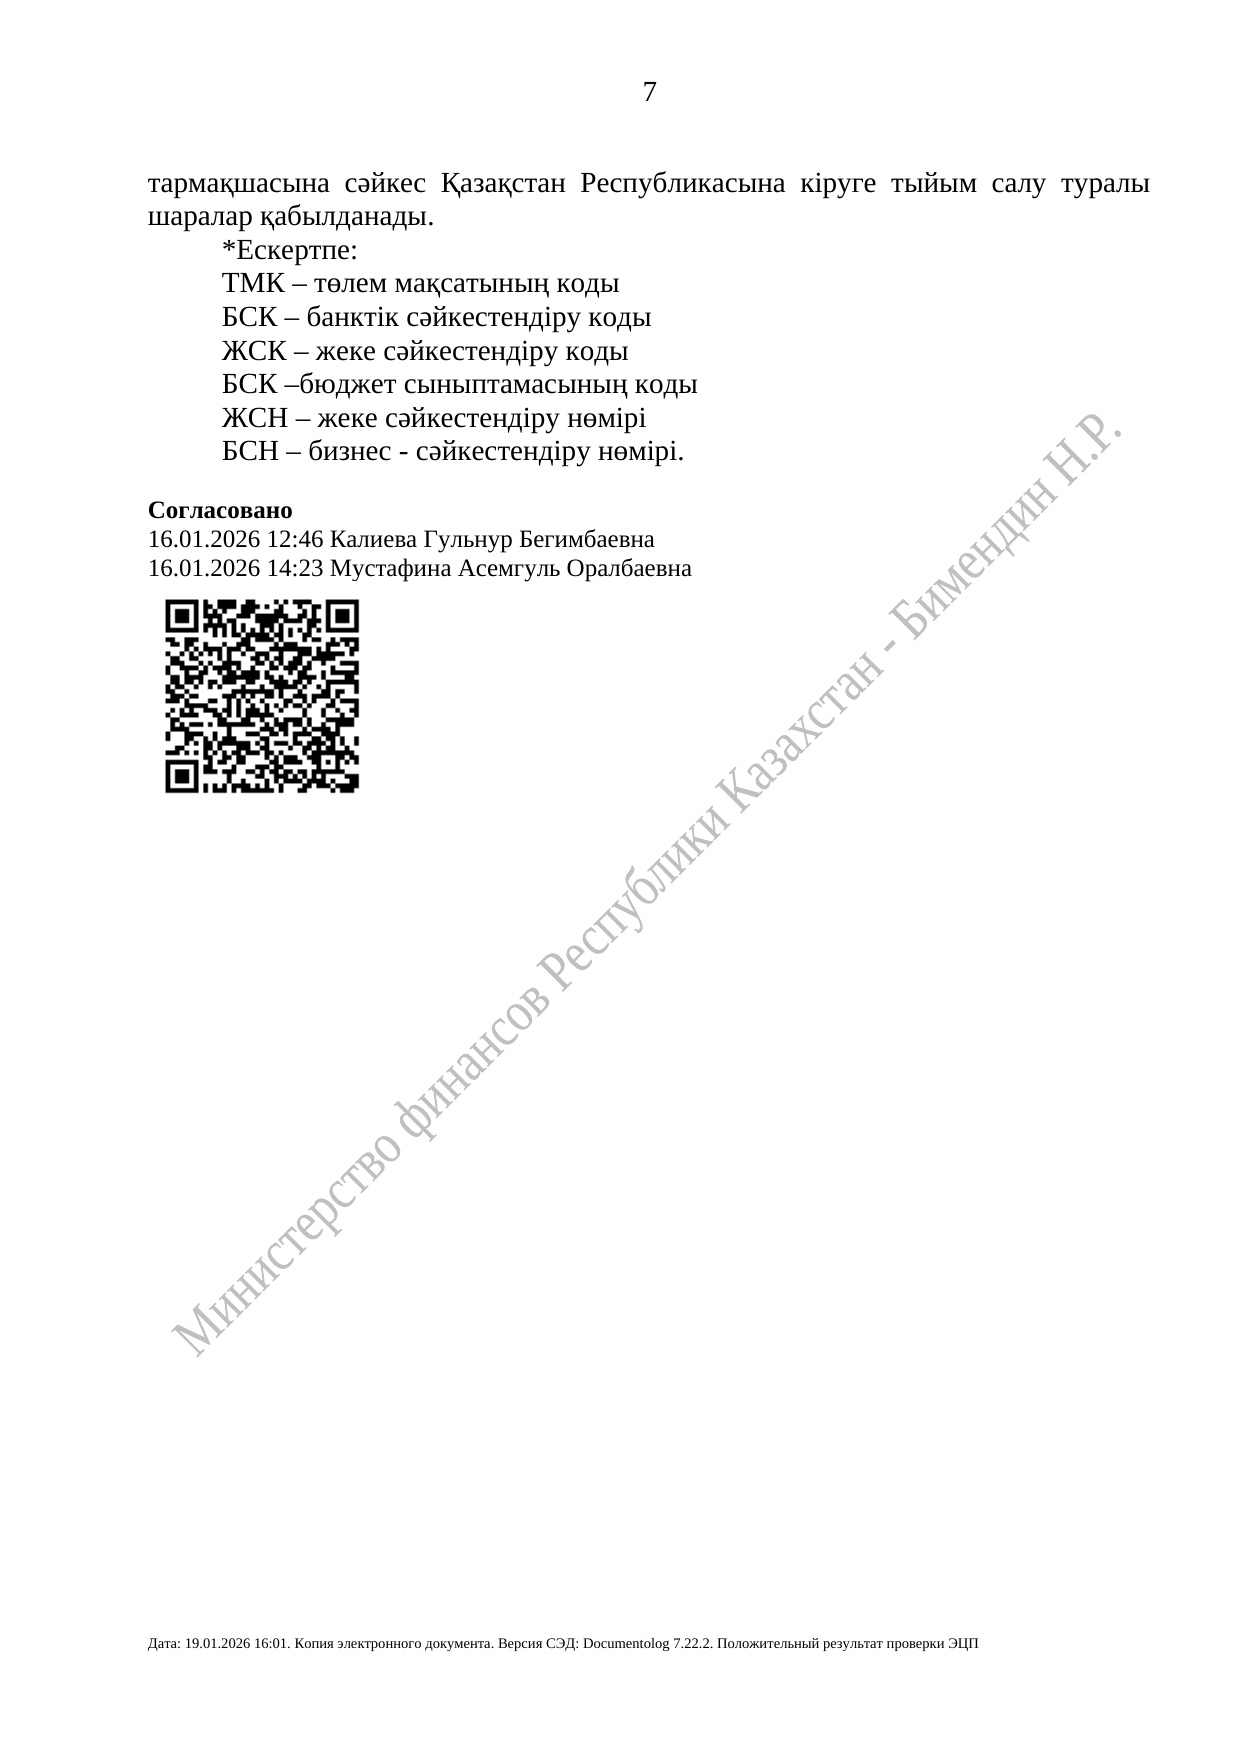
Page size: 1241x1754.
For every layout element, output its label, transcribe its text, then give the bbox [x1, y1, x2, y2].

text 16.01.2026 14:23 Мустафина Асемгуль Оралбаевна [148, 553, 1152, 582]
text ЖСН – жеке сәйкестендіру нөмірі [148, 400, 1152, 433]
text 16.01.2026 12:46 Калиева Гульнур Бегимбаевна [148, 524, 1152, 553]
text ТМК – төлем мақсатының коды [148, 266, 1152, 299]
text БСК – банктік сәйкестендіру коды [148, 299, 1152, 333]
text ЖСК – жеке сәйкестендіру коды [148, 333, 1152, 366]
text БСК –бюджет сыныптамасының коды [148, 366, 1152, 400]
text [148, 165, 1152, 232]
picture [147, 581, 378, 812]
text *Ескертпе: [148, 232, 1152, 266]
text Согласовано [148, 496, 1152, 524]
text БСН – бизнес - сәйкестендiру нөмiрі. [148, 433, 1152, 467]
